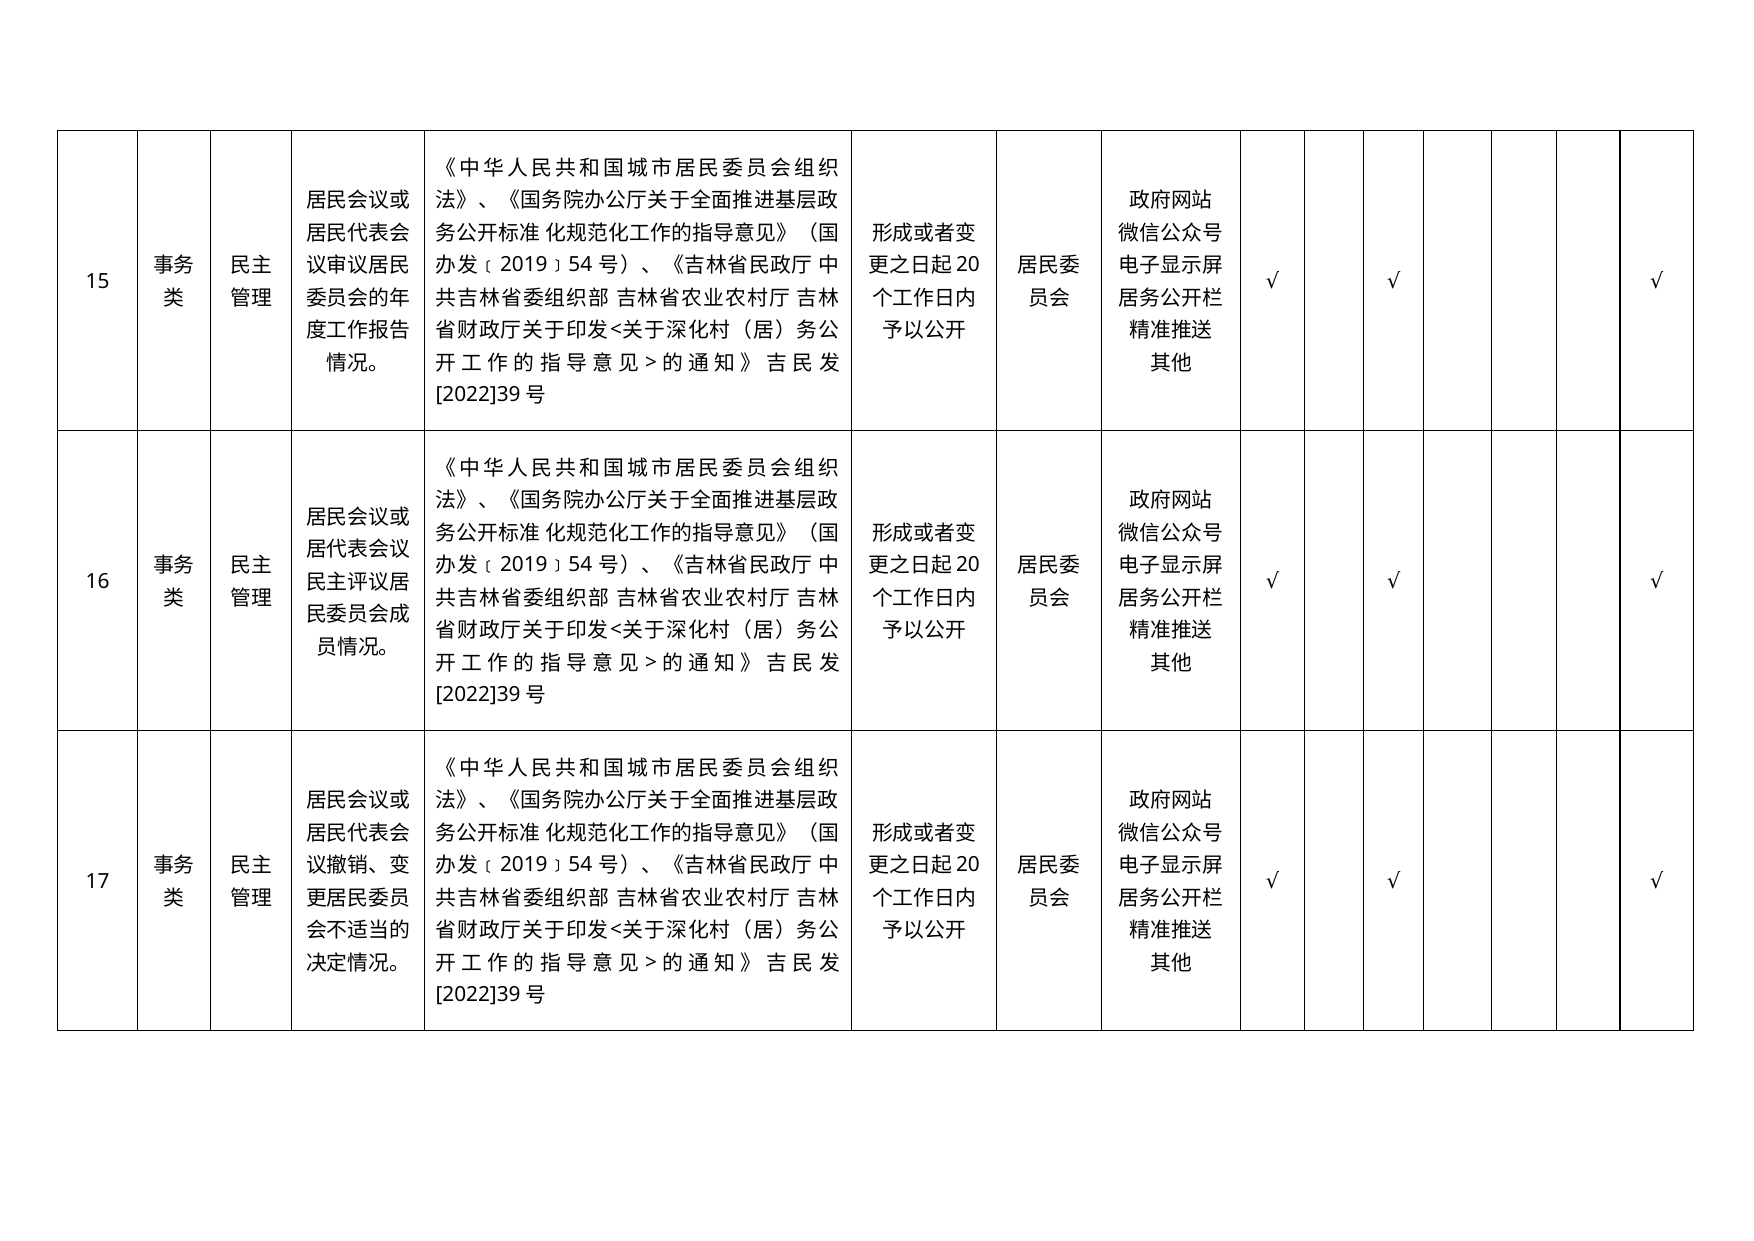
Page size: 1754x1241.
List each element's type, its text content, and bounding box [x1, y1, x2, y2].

table_cell 政府网站 微信公众号 电子显示屏 居务公开栏 精准推送 其他 [1102, 431, 1240, 729]
table_cell √ [1241, 131, 1304, 429]
table_cell [1492, 431, 1556, 729]
table_cell [1305, 731, 1363, 1029]
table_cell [1102, 131, 1240, 429]
table_cell [1557, 431, 1619, 729]
table_cell √ [1241, 431, 1304, 729]
table_cell √ [1364, 131, 1423, 429]
table_cell 居民委员会 [997, 131, 1101, 429]
table_cell [1557, 731, 1619, 1029]
table_cell √ [1364, 731, 1423, 1029]
table_cell 居民委员会 [997, 431, 1101, 729]
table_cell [425, 131, 851, 429]
table_cell [1424, 431, 1491, 729]
table_cell [1492, 131, 1556, 429]
table_cell √ [1621, 731, 1693, 1029]
table_cell 事务类 [138, 131, 210, 429]
table_cell √ [1364, 431, 1423, 729]
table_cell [425, 731, 851, 1029]
table_cell [1424, 731, 1491, 1029]
table_cell [1305, 431, 1363, 729]
table_cell 居民委员会 [997, 731, 1101, 1029]
table_cell 居民会议或居代表会议民主评议居民委员会成员情况。 [292, 431, 424, 729]
table_cell 17 [58, 731, 137, 1029]
table_cell 15 [58, 131, 137, 429]
table_cell [1492, 731, 1556, 1029]
table_cell 民主管理 [211, 731, 291, 1029]
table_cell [1102, 731, 1240, 1029]
table_cell 《中华人民共和国城市居民委员会组织法》、《国务院办公厅关于全面推进基层政务公开标准 化规范化工作的指导意见》（国办发﹝2019﹞54 号）、《吉林省民政厅 中共吉林省委组织部 吉林省农业农村厅 吉林省财政厅关于印发<关于深化村（居）务公开工作的指导意见>的通知》吉民发[2022]39号 [425, 431, 851, 729]
table_cell 居民会议或居民代表会议审议居民委员会的年度工作报告情况。 [292, 131, 424, 429]
table_cell √ [1241, 731, 1304, 1029]
table_cell 16 [58, 431, 137, 729]
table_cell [852, 731, 996, 1029]
table_cell 民主管理 [211, 431, 291, 729]
table_cell 事务类 [138, 431, 210, 729]
table_cell 事务类 [138, 731, 210, 1029]
table_cell 形成或者变更之日起20个工作日内予以公开 [852, 431, 996, 729]
table_cell 居民会议或居民代表会议撤销、变更居民委员会不适当的决定情况。 [292, 731, 424, 1029]
table_cell √ [1621, 431, 1693, 729]
table_cell [1424, 131, 1491, 429]
table_cell [1557, 131, 1619, 429]
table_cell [852, 131, 996, 429]
table_cell [1305, 131, 1363, 429]
table_cell √ [1621, 131, 1693, 429]
table_cell 民主管理 [211, 131, 291, 429]
